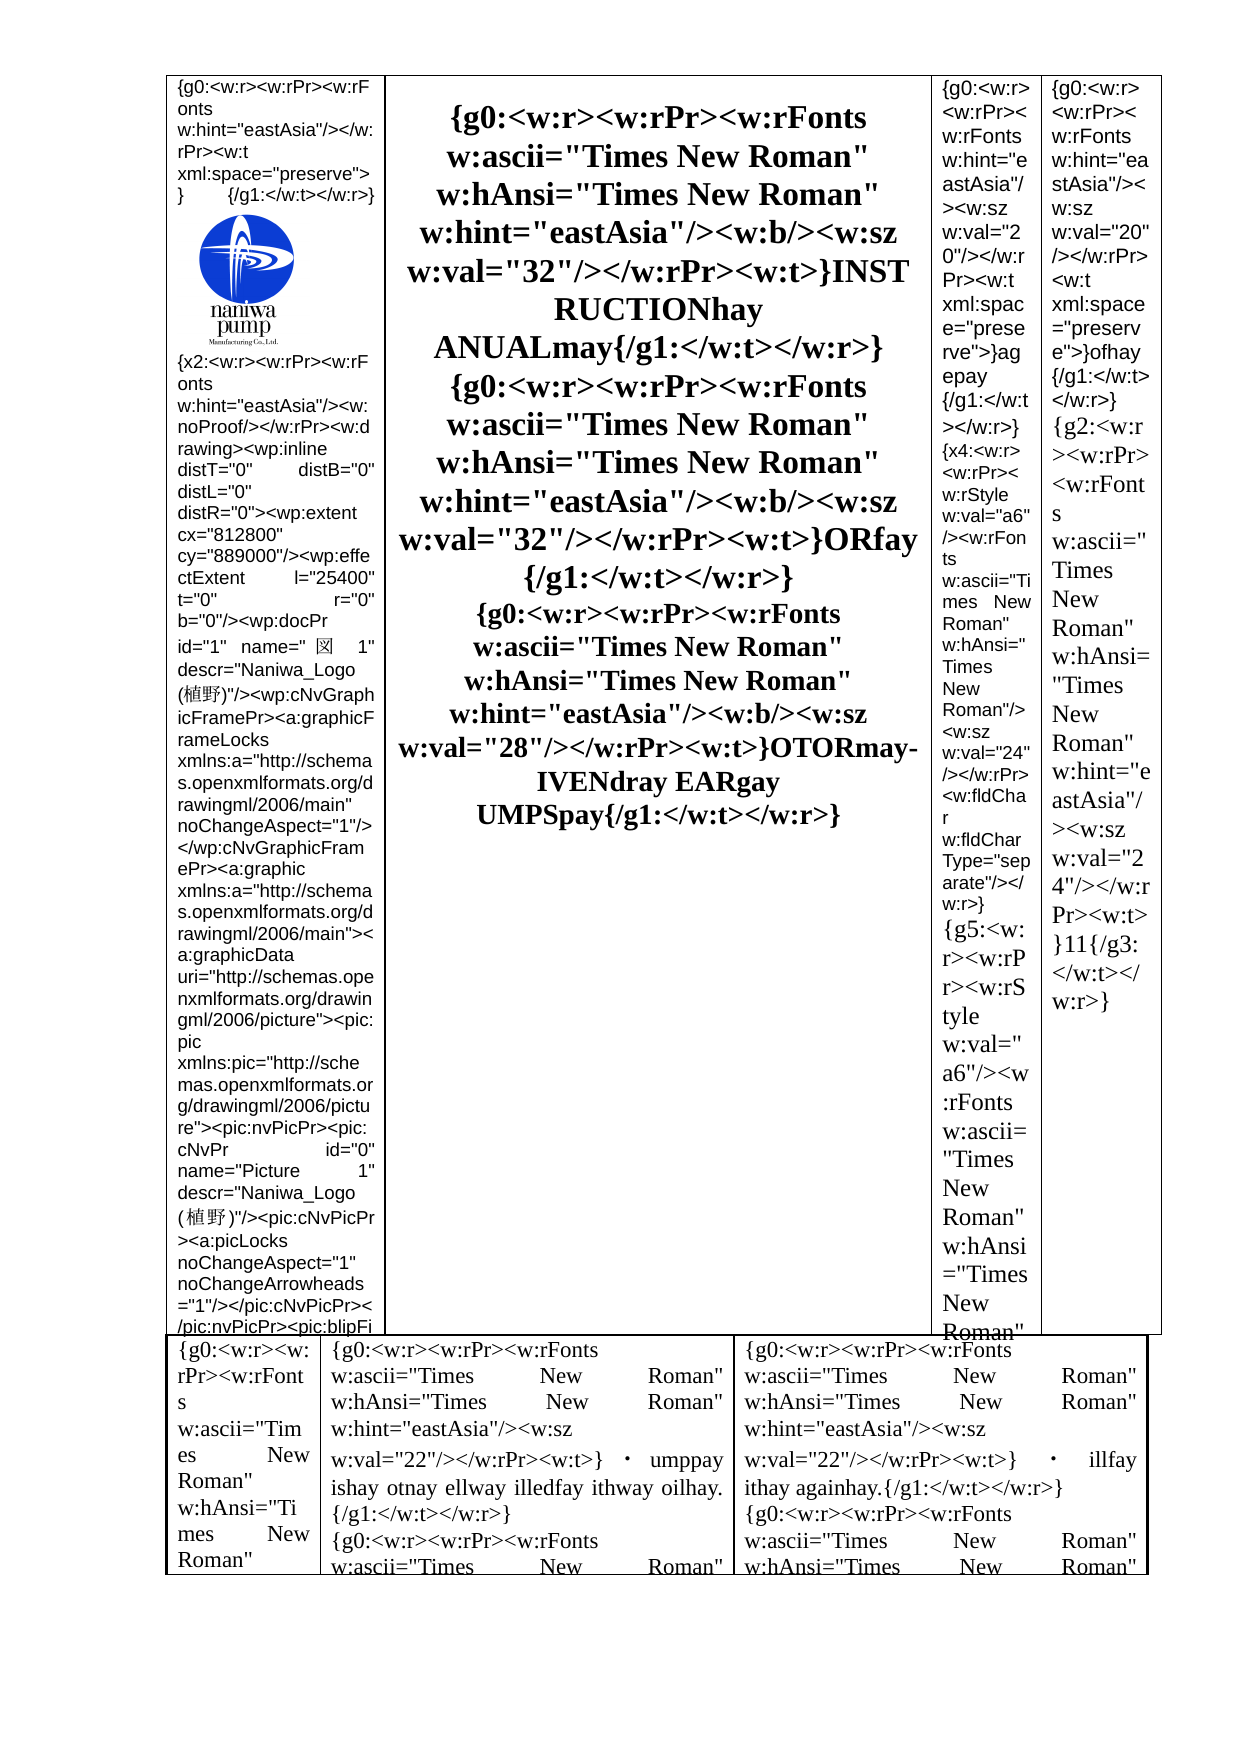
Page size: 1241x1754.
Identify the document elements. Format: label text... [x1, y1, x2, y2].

table_cell {g0:<w:r><w:rPr><w:rFonts w:ascii="Times New Roman" w:hAnsi="Times New Roman" w:hint="eastAsia"/><w:sz w:val="22"/></w:rPr><w:t>}・illfay ithay againhay.{/g1:</w:t></w:r>} {g0:<w:r><w:rPr><w:rFonts w:ascii="Times New Roman" w:hAnsi="Times New Roman" w:hint="eastAsia"/><w:sz w:val="22"/></w:rPr><w:t>}・Openhay airhay ugplay (orhay ockcay){/g1:</w:t></w:r>} {g0:<w:r><w:rPr><w:rFonts w:ascii="Times New Roman" w:hAnsi="Times New Roman" w:hint="eastAsia"/><w:sz w:val="22"/></w:rPr><w:t>}・Openhay alvesvay.{/g1:</w:t></w:r>} {g0:<w:r><w:rPr><w:rFonts w:ascii="Times New Roman" w:hAnsi="Times New Roman" w:hint="eastAsia"/><w:sz w:val="22"/></w:rPr><w:t>}・epairray alvesvay.{/g1:</w:t></w:r>} {g0:<w:r><w:rPr><w:rFonts w:ascii="Times New Roman" w:hAnsi="Times New Roman" w:hint="eastAsia"/><w:sz w:val="22"/></w:rPr><w:t xml:space="preserve">}・eckchay uphay uctionsay emsystay andhay {/g1:</w:t></w:r>} {g0:<w:r><w:rPr><w:rFonts w:ascii="Times New Roman" w:hAnsi="Times New Roman" w:hint="eastAsia"/><w:sz w:val="22"/></w:rPr><w:t xml:space="preserve">} andglay ackingpay{/g1:</w:t></w:r>} {g0:<w:r><w:rPr><w:rFonts w:ascii="Times New Roman" w:hAnsi="Times New Roman" w:hint="eastAsia"/><w:sz w:val="22"/></w:rPr><w:t>}・eanclay uctionsay ipepay orhay ainerstray.{/g1:</w:t></w:r>} {g0:<w:r><w:rPr><w:rFonts w:ascii="Times New Roman" w:hAnsi="Times New Roman" w:hint="eastAsia"/><w:sz w:val="22"/></w:rPr><w:t>}・angechay iringway.{/g1:</w:t></w:r>} [735, 1336, 1146, 1574]
table_cell {g0:<w:r><w:rPr><w:rFonts w:ascii="Times New Roman" w:hAnsi="Times New Roman" w:hint="eastAsia"/><w:sz w:val="22"/></w:rPr><w:t>}・umppay ishay otnay ellway illedfay ithway oilhay.{/g1:</w:t></w:r>} {g0:<w:r><w:rPr><w:rFonts w:ascii="Times New Roman" w:hAnsi="Times New Roman" w:hint="eastAsia"/><w:sz w:val="22"/></w:rPr><w:t>}・Airhay ishay otnay entedvay enoughhay.{/g1:</w:t></w:r>} {g0:<w:r><w:rPr><w:rFonts w:ascii="Times New Roman" w:hAnsi="Times New Roman" w:hint="eastAsia"/><w:sz w:val="22"/></w:rPr><w:t>}・alvesvay arehay otnay openhay.{/g1:</w:t></w:r>} {g0:<w:r><w:rPr><w:rFonts w:ascii="Times New Roman" w:hAnsi="Times New Roman" w:hint="eastAsia"/><w:sz w:val="22"/></w:rPr><w:t>}・alvesvay illway otnay openhay.{/g1:</w:t></w:r>} {g0:<w:r><w:rPr><w:rFonts w:ascii="Times New Roman" w:hAnsi="Times New Roman" w:hint="eastAsia"/><w:sz w:val="22"/></w:rPr><w:t>}・umppay ishay uckingsay airhay.{/g1:</w:t></w:r>} {g0:<w:r><w:rPr><w:rFonts w:ascii="Times New Roman" w:hAnsi="Times New Roman" w:hint="eastAsia"/><w:sz w:val="22"/></w:rPr><w:t>}・uctionsay ipepay orhay ainerstray ishay oggedclay.{/g1:</w:t></w:r>} {g0:<w:r><w:rPr><w:rFonts w:ascii="Times New Roman" w:hAnsi="Times New Roman" w:hint="eastAsia"/><w:sz w:val="22"/></w:rPr><w:t>}・otormay otatingray irectionday ishay ongwray.{/g1:</w:t></w:r>} [321, 1336, 733, 1574]
table_cell {g0:<w:r><w:rPr><w:rFonts w:ascii="Times New Roman" w:hAnsi="Times New Roman" w:hint="eastAsia"/><w:sz w:val="22"/></w:rPr><w:t>}umppay artsstay,{/g1:</w:t></w:r>} {g0:<w:r><w:rPr><w:rFonts w:ascii="Times New Roman" w:hAnsi="Times New Roman" w:hint="eastAsia"/><w:sz w:val="22"/></w:rPr><w:t xml:space="preserve">}utbay oesday otnay ischargeday iquidlay.{/g1:</w:t></w:r>} [168, 1336, 320, 1574]
picture [177, 205, 311, 352]
